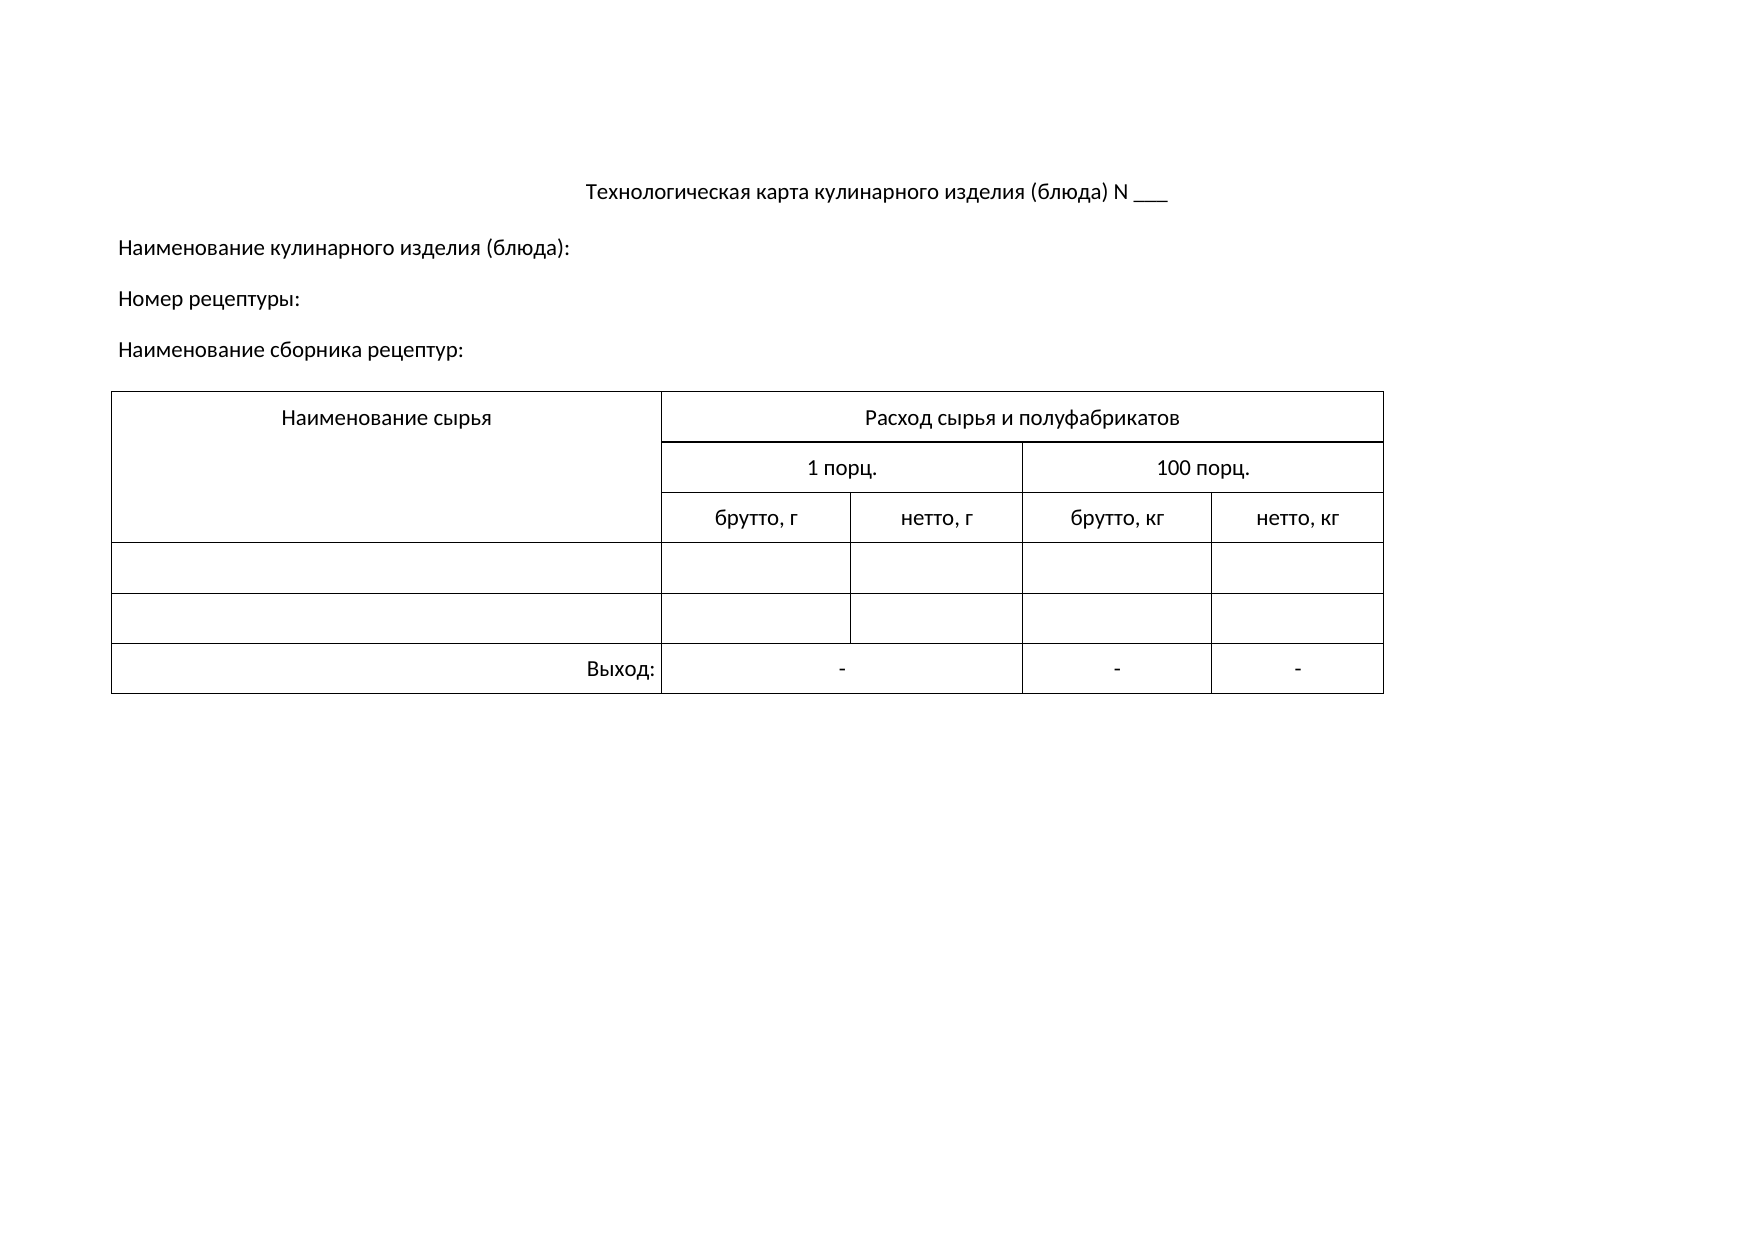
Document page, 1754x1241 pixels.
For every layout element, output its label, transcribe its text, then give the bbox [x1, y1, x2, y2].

table_cell брутто, г [662, 493, 850, 542]
table_cell [662, 543, 850, 592]
table_cell Выход: [112, 644, 661, 693]
table_cell 1 порц. [662, 443, 1022, 492]
table_cell [1023, 594, 1211, 643]
text Технологическая карта кулинарного изделия (блюда) N ___ [118, 177, 1636, 205]
table_cell [662, 594, 850, 643]
table_header Расход сырья и полуфабрикатов [662, 392, 1383, 441]
table_cell - [1023, 644, 1211, 693]
table_cell нетто, кг [1212, 493, 1383, 542]
table_cell нетто, г [851, 493, 1022, 542]
table_cell брутто, кг [1023, 493, 1211, 542]
table_cell [851, 594, 1022, 643]
table_cell [851, 543, 1022, 592]
table_cell [1212, 543, 1383, 592]
text Наименование сборника рецептур: [118, 335, 1636, 363]
table_cell 100 порц. [1023, 443, 1383, 492]
table_cell [1212, 594, 1383, 643]
table_cell [112, 594, 661, 643]
table_cell [112, 543, 661, 592]
table_header Наименование сырья [112, 392, 661, 542]
text Номер рецептуры: [118, 284, 1636, 312]
table_cell - [1212, 644, 1383, 693]
table_cell [1023, 543, 1211, 592]
table_cell - [662, 644, 1022, 693]
text Наименование кулинарного изделия (блюда): [118, 233, 1636, 261]
